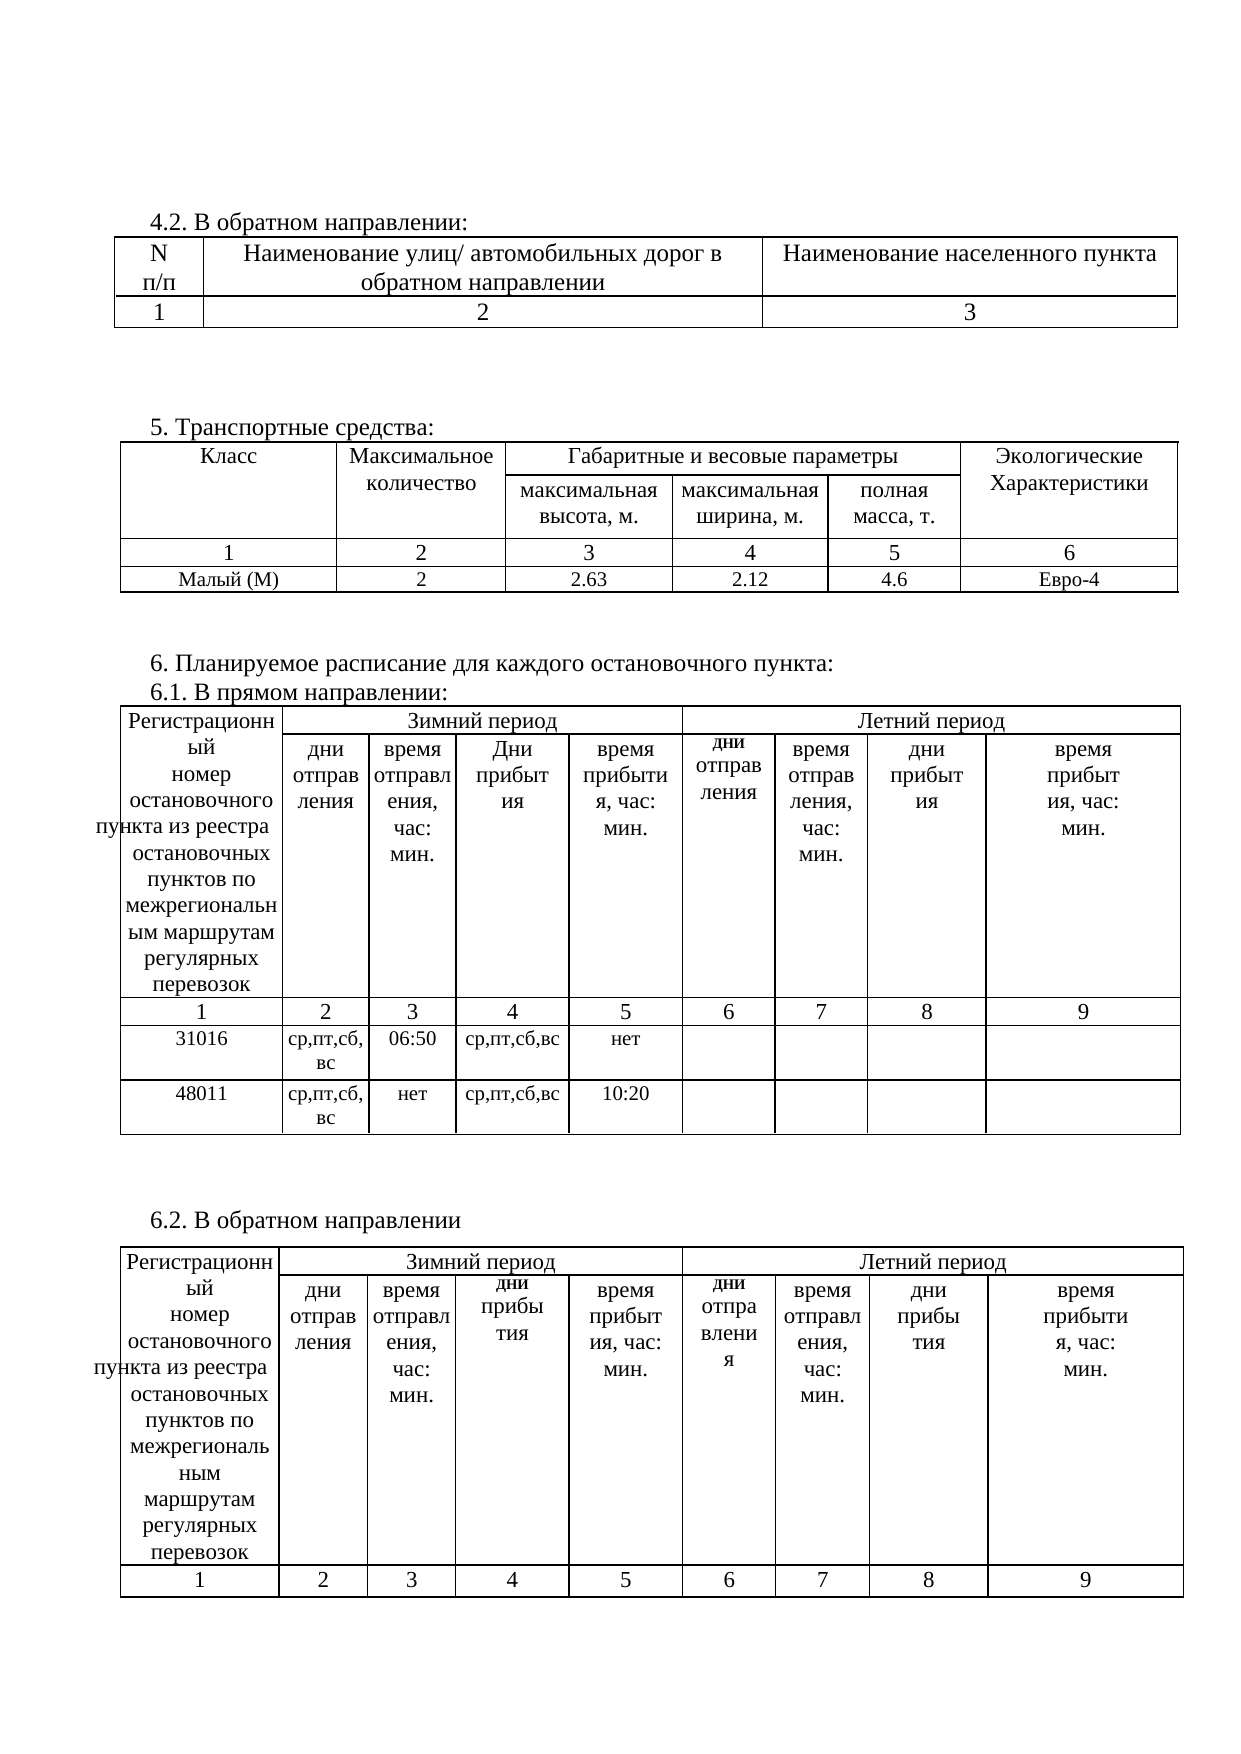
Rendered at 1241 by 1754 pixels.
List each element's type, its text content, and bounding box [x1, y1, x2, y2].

table_cell 31016 [121, 1026, 282, 1079]
table_cell максимальная высота, м. [506, 476, 672, 538]
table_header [121, 1248, 278, 1564]
table_cell время отправл ения, час: мин. [368, 1276, 455, 1564]
table_cell 1 [121, 998, 282, 1025]
text 4.2. В обратном направлении: [150, 207, 1090, 236]
text 6. Планируемое расписание для каждого остановочного пункта: [150, 648, 1090, 677]
table_cell 06:50 [370, 1026, 455, 1079]
table_cell 2 [337, 539, 505, 566]
table_header Класс [121, 443, 336, 538]
table_cell ДНИ прибы тия [456, 1276, 568, 1564]
table_header Наименование населенного пункта [763, 238, 1177, 295]
table_cell 2 [337, 567, 505, 591]
table_cell дни прибыт ия [868, 735, 985, 997]
table_cell 6 [961, 539, 1177, 566]
table_cell нет [570, 1026, 682, 1079]
text 6.2. В обратном направлении [150, 1205, 1090, 1234]
table_cell [683, 1081, 774, 1133]
table_cell 3 [370, 998, 455, 1025]
table_cell время прибыти я, час: мин. [570, 735, 682, 997]
table_cell дни прибы тия [870, 1276, 987, 1564]
table_header Зимний период [280, 1248, 682, 1274]
table_cell 4 [457, 998, 568, 1025]
table_header Габаритные и весовые параметры [506, 443, 960, 474]
table_cell 6 [683, 1566, 775, 1596]
table_header Экологические Характеристики [961, 443, 1177, 538]
table_cell время отправл ения, час: мин. [776, 1276, 869, 1564]
table_cell 9 [989, 1566, 1183, 1596]
table_cell [868, 1081, 985, 1133]
table_header Регистрационный номер остановочного пункта из реестра остановочных пунктов по межрегиональным маршрутам регулярных перевозок [121, 707, 282, 997]
text 5. Транспортные средства: [150, 412, 1090, 441]
table_cell 2.63 [506, 567, 672, 591]
text 6.1. В прямом направлении: [150, 677, 1090, 705]
table_cell ср,пт,сб,вс [457, 1026, 568, 1079]
table_cell [987, 1081, 1180, 1133]
table_header Летний период [683, 1248, 1183, 1274]
table_cell время прибыт ия, час: мин. [987, 735, 1180, 997]
table_cell Евро-4 [961, 567, 1177, 591]
table_cell ДНИ отпра влени я [683, 1276, 775, 1564]
table_cell 9 [987, 998, 1180, 1025]
table_cell дни отправ ления [283, 735, 368, 997]
table_cell 3 [368, 1566, 455, 1596]
table_cell 1 [121, 1566, 278, 1596]
table_cell ср,пт,сб,вс [283, 1081, 368, 1133]
table_cell ср,пт,сб,вс [283, 1026, 368, 1079]
table_cell 1 [121, 539, 336, 566]
table_cell время прибыт ия, час: мин. [570, 1276, 682, 1564]
table_header N п/п [115, 238, 203, 295]
table_cell 5 [829, 539, 960, 566]
table_cell время отправ ления, час: мин. [776, 735, 867, 997]
table_cell 8 [868, 998, 985, 1025]
table_cell 2 [204, 297, 762, 327]
table_cell [987, 1026, 1180, 1079]
table_header Наименование улиц/ автомобильных дорог в обратном направлении [204, 238, 762, 295]
table_cell [776, 1081, 867, 1133]
table_cell ср,пт,сб,вс [457, 1081, 568, 1133]
table_cell 1 [115, 296, 203, 327]
table_cell нет [370, 1081, 455, 1133]
table_cell 4.6 [829, 567, 960, 591]
table_cell 8 [870, 1566, 987, 1596]
table_cell 10:20 [570, 1081, 682, 1133]
table_cell [683, 1026, 774, 1079]
table_cell 5 [570, 1566, 682, 1596]
table_cell 3 [763, 295, 1177, 327]
table_cell максимальная ширина, м. [673, 476, 827, 538]
table_cell 4 [673, 539, 827, 566]
table_cell Дни прибыт ия [457, 735, 568, 997]
table_cell 48011 [121, 1081, 282, 1133]
table_cell [776, 1026, 867, 1079]
table_header Зимний период [283, 707, 682, 733]
table_cell время отправл ения, час: мин. [370, 735, 455, 997]
table_cell 4 [456, 1566, 568, 1596]
table_cell 2.12 [673, 567, 827, 591]
table_cell 3 [506, 539, 672, 566]
table_cell 2 [280, 1566, 367, 1596]
table_cell 6 [683, 998, 774, 1025]
table_cell 7 [776, 998, 867, 1025]
table_header Летний период [683, 707, 1180, 733]
table_cell ДНИ отправ ления [683, 735, 774, 997]
table_cell 2 [283, 998, 368, 1025]
table_cell дни отправ ления [280, 1276, 367, 1564]
table_cell 7 [776, 1566, 869, 1596]
table_cell Малый (М) [121, 567, 336, 591]
table_cell время прибыти я, час: мин. [989, 1276, 1183, 1564]
table_cell [868, 1026, 985, 1079]
table_header Максимальное количество [337, 443, 505, 538]
table_cell полная масса, т. [829, 476, 960, 538]
table_cell 5 [570, 998, 682, 1025]
